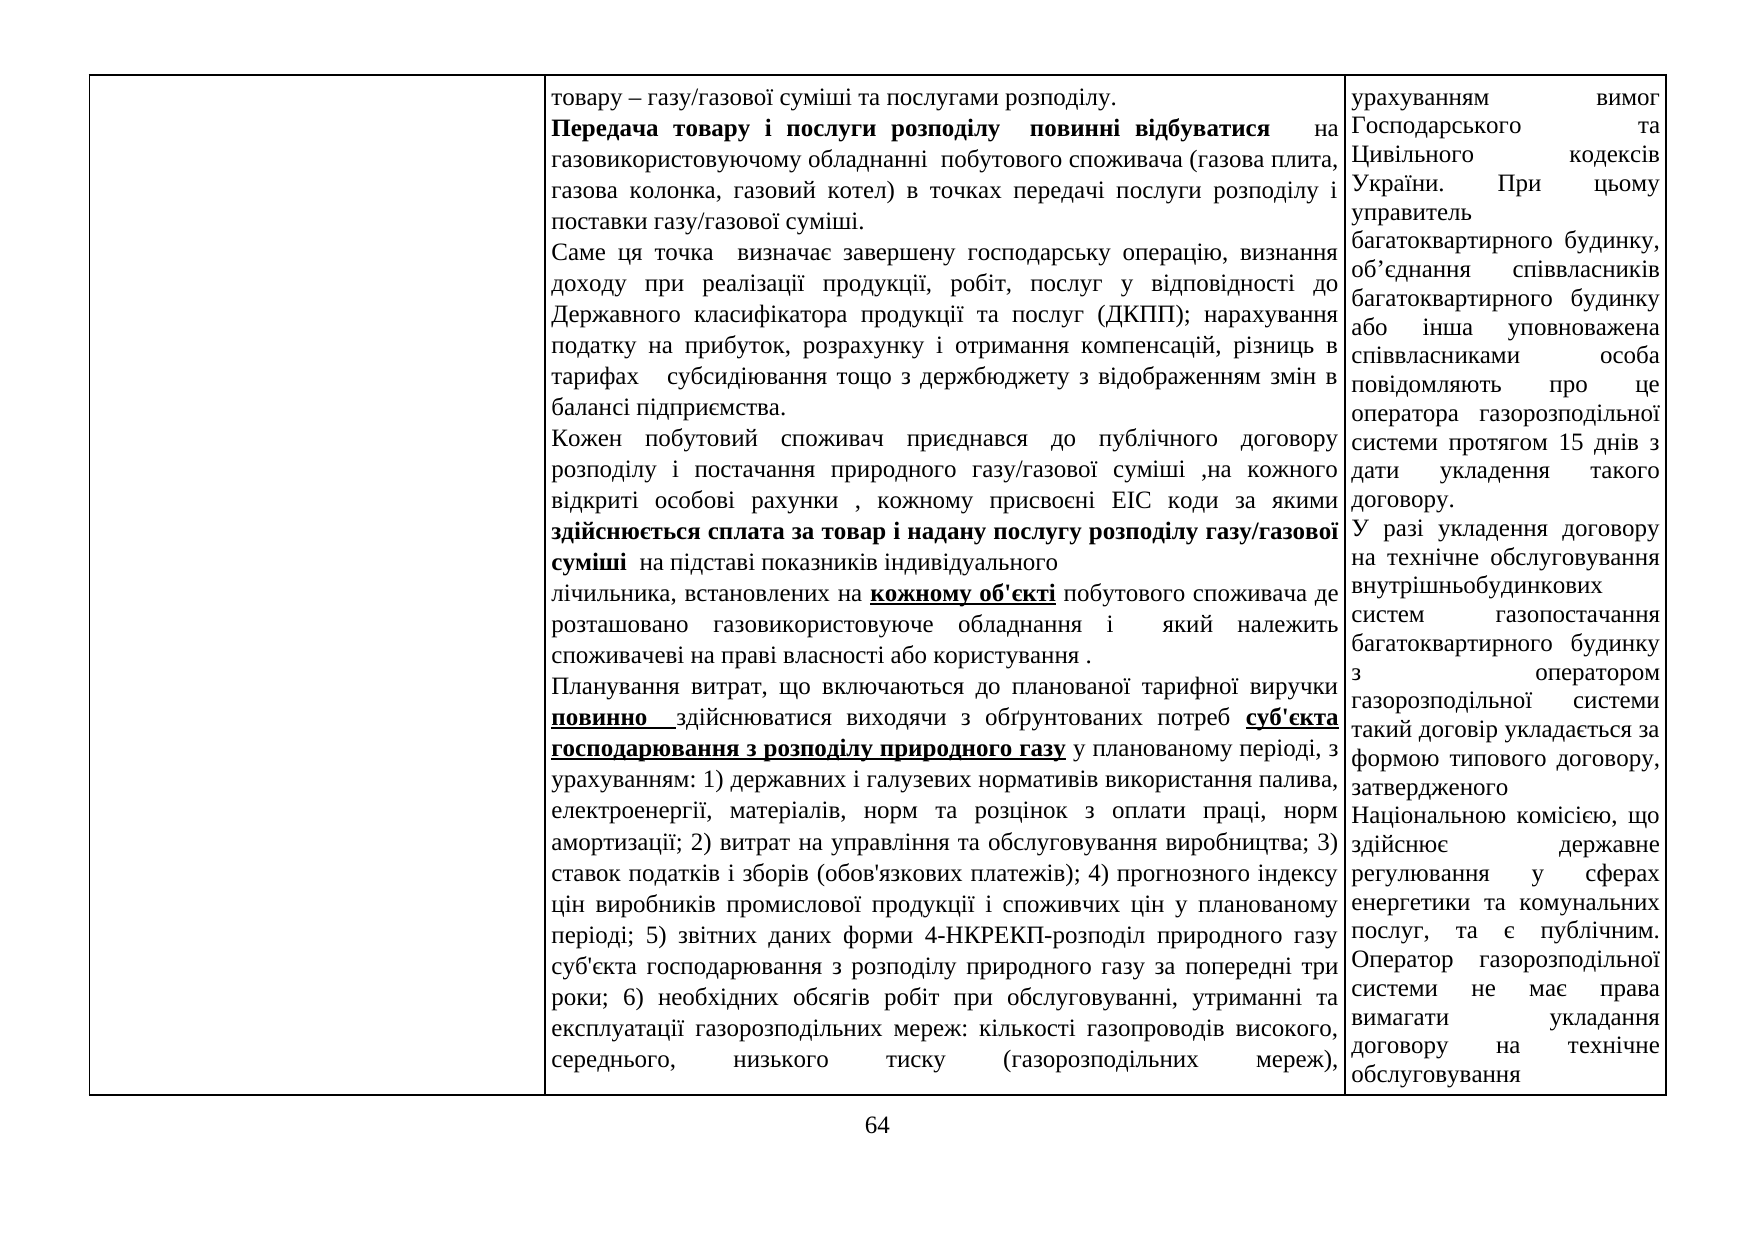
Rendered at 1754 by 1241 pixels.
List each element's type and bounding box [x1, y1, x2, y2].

table_cell [90, 76, 544, 1094]
table_cell [546, 76, 1344, 1094]
table_cell [1346, 76, 1665, 1094]
